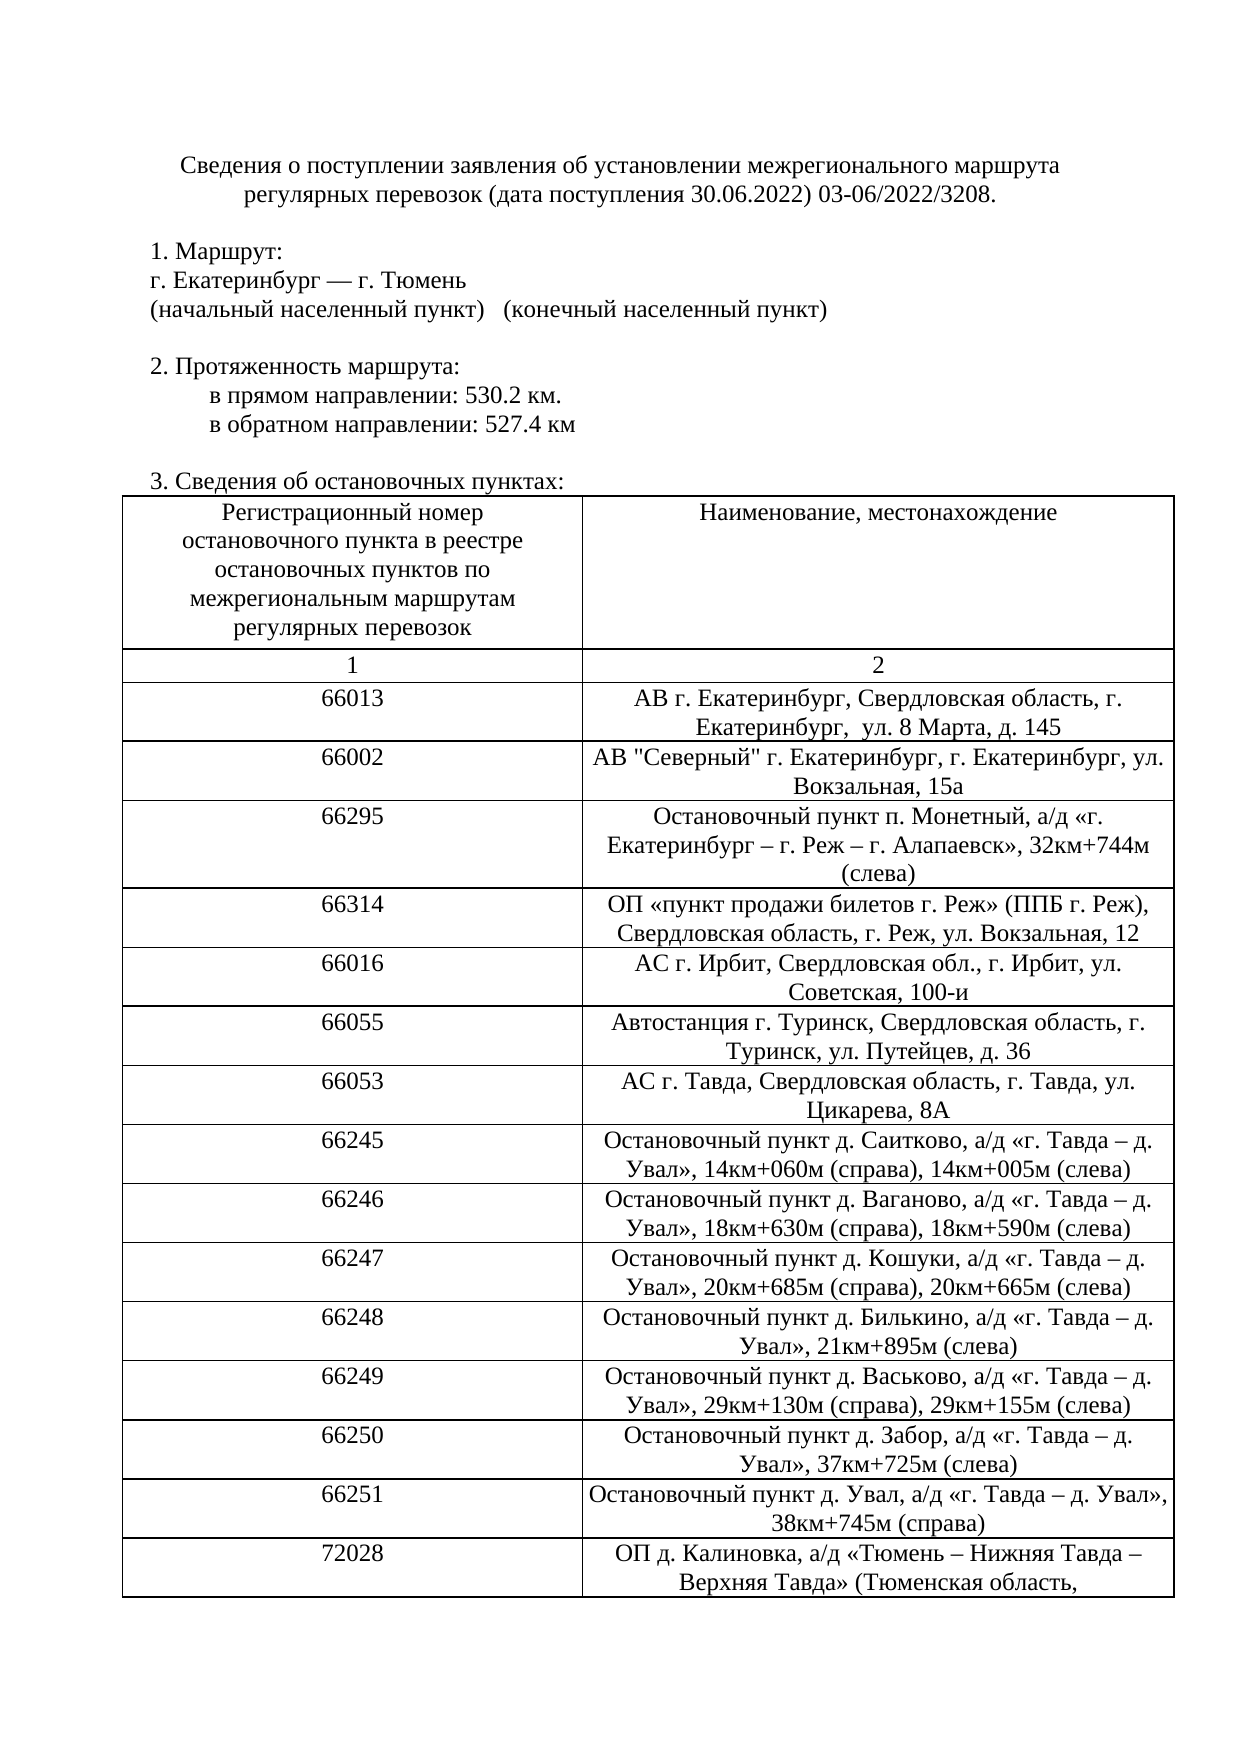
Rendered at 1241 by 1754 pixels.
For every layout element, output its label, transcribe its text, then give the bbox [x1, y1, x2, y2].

table_cell 66002 [123, 742, 582, 799]
table_cell Остановочный пункт д. Забор, а/д «г. Тавда – д. Увал», 37км+725м (слева) [583, 1421, 1173, 1478]
table_header Наименование, местонахождение [583, 497, 1173, 648]
text г. Екатеринбург — г. Тюмень [150, 265, 1090, 294]
text 2. Протяженность маршрута: [150, 351, 1090, 380]
table_cell 2 [583, 650, 1173, 681]
table_cell АВ "Северный" г. Екатеринбург, г. Екатеринбург, ул. Вокзальная, 15а [583, 742, 1173, 799]
table_cell 66295 [123, 801, 582, 887]
table_cell АВ г. Екатеринбург, Свердловская область, г. Екатеринбург, ул. 8 Марта, д. 145 [583, 683, 1173, 740]
text (начальный населенный пункт) (конечный населенный пункт) [150, 294, 1090, 322]
table_cell 66251 [123, 1480, 582, 1537]
table_cell 66016 [123, 948, 582, 1005]
table_cell Остановочный пункт д. Ваганово, а/д «г. Тавда – д. Увал», 18км+630м (справа), 18км+590м (слева) [583, 1184, 1173, 1242]
table_cell Остановочный пункт д. Билькино, а/д «г. Тавда – д. Увал», 21км+895м (слева) [583, 1302, 1173, 1360]
text 3. Сведения об остановочных пунктах: [150, 466, 1090, 495]
table_cell Остановочный пункт д. Увал, а/д «г. Тавда – д. Увал», 38км+745м (справа) [583, 1480, 1173, 1537]
table_cell 66245 [123, 1125, 582, 1183]
table_header Регистрационный номер остановочного пункта в реестре остановочных пунктов по межрегиональным маршрутам регулярных перевозок [123, 497, 582, 648]
text Сведения о поступлении заявления об установлении межрегионального маршрута регулярных перевозок (дата поступления 30.06.2022) 03-06/2022/3208. [150, 150, 1090, 207]
table_cell 66055 [123, 1007, 582, 1064]
table_cell 66248 [123, 1302, 582, 1360]
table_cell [583, 1539, 1173, 1596]
table_cell 66314 [123, 889, 582, 946]
table_cell 66249 [123, 1361, 582, 1419]
table_cell Остановочный пункт д. Саитково, а/д «г. Тавда – д. Увал», 14км+060м (справа), 14км+005м (слева) [583, 1125, 1173, 1183]
table_cell 72028 [123, 1539, 582, 1596]
text в прямом направлении: 530.2 км. [150, 380, 1090, 409]
table_cell 66247 [123, 1243, 582, 1301]
table_cell АС г. Тавда, Свердловская область, г. Тавда, ул. Цикарева, 8А [583, 1066, 1173, 1123]
table_cell 66246 [123, 1184, 582, 1242]
table_cell ОП «пункт продажи билетов г. Реж» (ППБ г. Реж), Свердловская область, г. Реж, ул. Вокзальная, 12 [583, 889, 1173, 946]
table_cell 66250 [123, 1421, 582, 1478]
table_cell 66013 [123, 683, 582, 740]
table_cell 66053 [123, 1066, 582, 1123]
table_cell Остановочный пункт д. Васьково, а/д «г. Тавда – д. Увал», 29км+130м (справа), 29км+155м (слева) [583, 1361, 1173, 1419]
table_cell АС г. Ирбит, Свердловская обл., г. Ирбит, ул. Советская, 100-и [583, 948, 1173, 1005]
table_cell Автостанция г. Туринск, Свердловская область, г. Туринск, ул. Путейцев, д. 36 [583, 1007, 1173, 1064]
table_cell 1 [123, 650, 582, 681]
table_cell Остановочный пункт д. Кошуки, а/д «г. Тавда – д. Увал», 20км+685м (справа), 20км+665м (слева) [583, 1243, 1173, 1301]
text 1. Маршрут: [150, 236, 1090, 265]
table_cell Остановочный пункт п. Монетный, а/д «г. Екатеринбург – г. Реж – г. Алапаевск», 32км+744м (слева) [583, 801, 1173, 887]
text в обратном направлении: 527.4 км [150, 409, 1090, 437]
